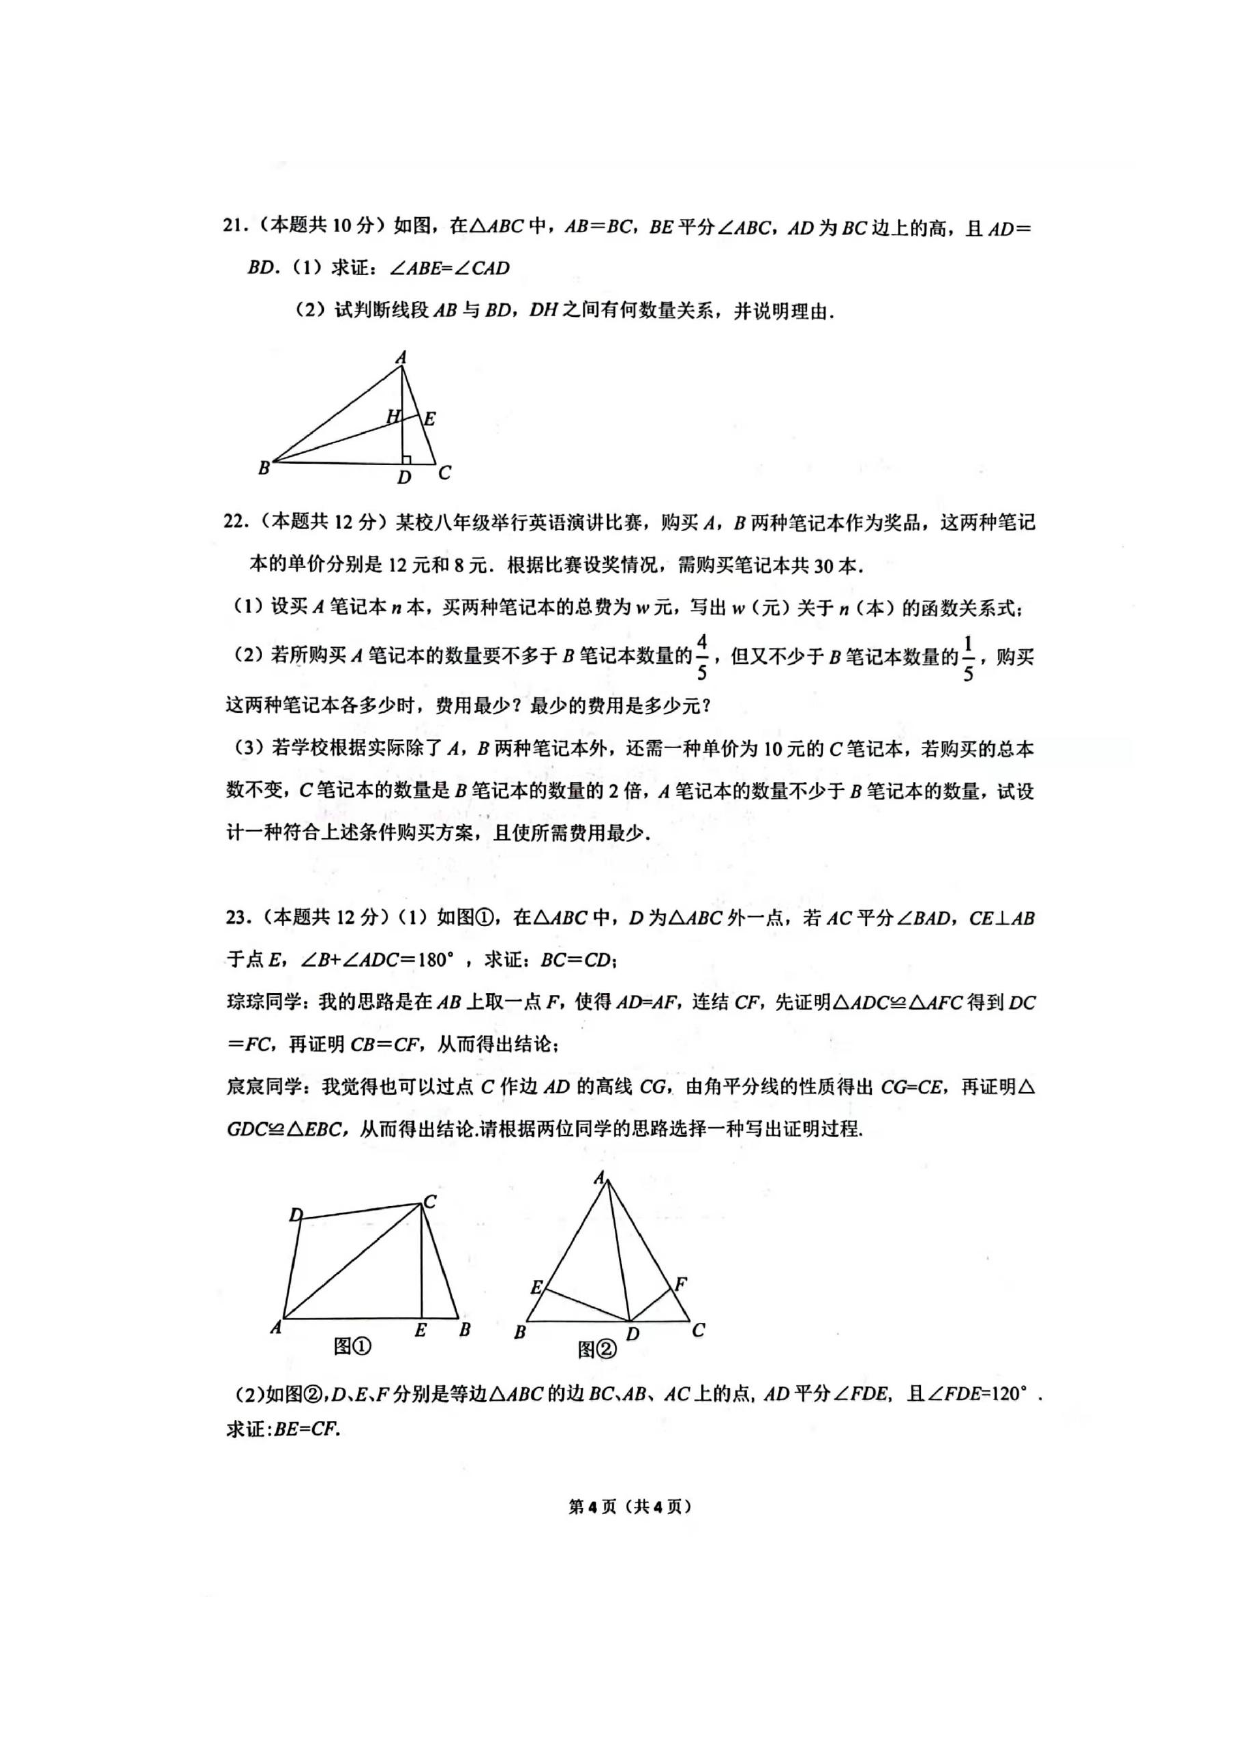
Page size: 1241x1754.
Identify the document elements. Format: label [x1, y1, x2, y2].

picture [187, 161, 1136, 1597]
